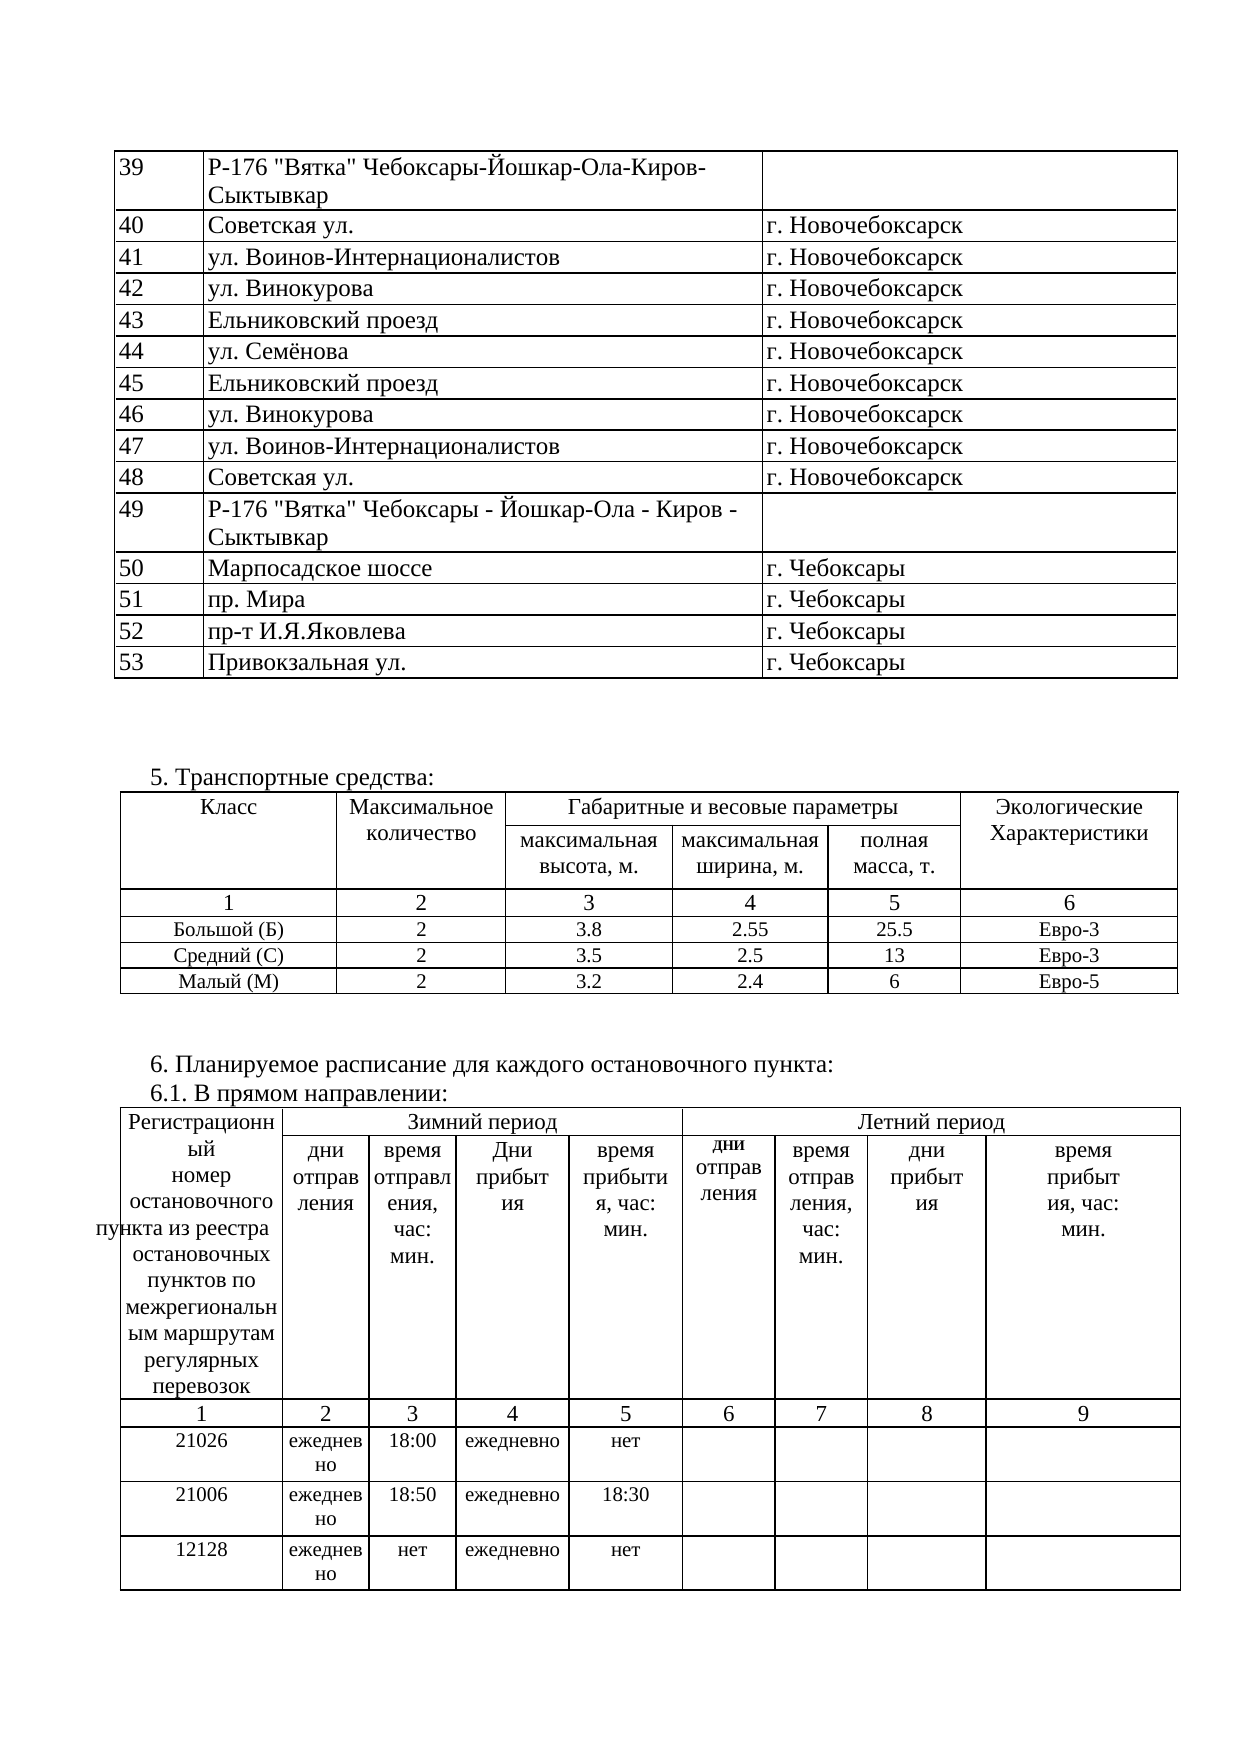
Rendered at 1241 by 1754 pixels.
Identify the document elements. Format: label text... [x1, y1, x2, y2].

table_cell максимальная высота, м. [506, 826, 672, 888]
table_cell 9 [987, 1400, 1180, 1426]
table_cell время прибыти я, час: мин. [570, 1136, 682, 1398]
table_cell 3.8 [506, 917, 672, 941]
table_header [121, 1108, 282, 1398]
table_cell 8 [868, 1400, 985, 1426]
table_cell Советская ул. [204, 462, 762, 492]
table_cell г. Новочебоксарск [763, 304, 1177, 335]
table_cell г. Чебоксары [763, 583, 1177, 614]
table_cell Р-176 "Вятка" Чебоксары-Йошкар-Ола-Киров-Сыктывкар [204, 152, 762, 209]
table_cell [987, 1482, 1180, 1535]
table_cell [683, 1537, 774, 1589]
table_cell 2 [337, 917, 505, 941]
table_cell время отправл ения, час: мин. [370, 1136, 455, 1398]
table_cell [683, 1428, 774, 1481]
table_cell Ельниковский проезд [204, 368, 762, 398]
table_cell 3.5 [506, 943, 672, 967]
table_cell ул. Воинов-Интернационалистов [204, 242, 762, 272]
table_cell г. Новочебоксарск [763, 209, 1177, 241]
table_cell 3.2 [506, 969, 672, 993]
table_cell г. Чебоксары [763, 646, 1177, 677]
table_cell 13 [829, 943, 960, 967]
table_cell 44 [115, 336, 203, 366]
table_cell дни отправ ления [283, 1136, 368, 1398]
table_cell Малый (М) [121, 969, 336, 993]
table_cell время отправ ления, час: мин. [776, 1136, 867, 1398]
table_cell ул. Винокурова [204, 400, 762, 429]
table_cell 40 [115, 210, 203, 241]
table_cell Евро-3 [961, 943, 1177, 967]
table_cell 53 [115, 647, 203, 677]
table_cell [683, 1482, 774, 1535]
table_cell 2 [283, 1400, 368, 1426]
table_cell 5 [829, 890, 960, 916]
table_header Летний период [683, 1108, 1180, 1135]
table_cell ул. Семёнова [204, 337, 762, 366]
table_cell пр-т И.Я.Яковлева [204, 616, 762, 646]
table_cell 4 [673, 890, 827, 916]
table_cell г. Новочебоксарск [763, 335, 1177, 366]
table_header Максимальное количество [337, 793, 505, 888]
table_cell 2 [337, 969, 505, 993]
table_cell Большой (Б) [121, 917, 336, 941]
table_cell г. Чебоксары [763, 614, 1177, 646]
table_cell [868, 1428, 985, 1481]
table_cell 25.5 [829, 917, 960, 941]
table_cell нет [370, 1537, 455, 1589]
table_cell 46 [115, 399, 203, 429]
table_cell 50 [115, 552, 203, 583]
table_cell 52 [115, 615, 203, 646]
table_cell 41 [115, 242, 203, 272]
table_cell г. Новочебоксарск [763, 241, 1177, 272]
table_header Зимний период [283, 1108, 682, 1135]
table_cell ежедневно [283, 1482, 368, 1535]
table_cell 21026 [121, 1428, 282, 1481]
table_cell 6 [961, 890, 1177, 916]
table_cell ежедневно [457, 1482, 568, 1535]
table_cell нет [570, 1428, 682, 1481]
table_cell г. Новочебоксарск [763, 398, 1177, 429]
table_cell [987, 1428, 1180, 1481]
text 5. Транспортные средства: [150, 762, 1090, 791]
table_cell 2.4 [673, 969, 827, 993]
table_cell 21006 [121, 1482, 282, 1535]
table_cell г. Новочебоксарск [763, 366, 1177, 398]
table_cell Ельниковский проезд [204, 305, 762, 335]
table_cell Советская ул. [204, 211, 762, 241]
table_cell [763, 152, 1177, 209]
table_cell [987, 1537, 1180, 1589]
table_cell 12128 [121, 1537, 282, 1589]
table_cell [776, 1428, 867, 1481]
table_cell [763, 492, 1177, 551]
table_cell максимальная ширина, м. [673, 826, 827, 888]
table_cell ежедневно [283, 1428, 368, 1481]
table_header Габаритные и весовые параметры [506, 793, 960, 824]
table_cell 3 [506, 890, 672, 916]
table_cell 51 [115, 584, 203, 614]
table_cell 18:30 [570, 1482, 682, 1535]
table_header Экологические Характеристики [961, 793, 1177, 888]
table_cell [868, 1537, 985, 1589]
table_cell г. Новочебоксарск [763, 272, 1177, 303]
table_cell 2.5 [673, 943, 827, 967]
table_cell 2 [337, 890, 505, 916]
table_cell ежедневно [457, 1428, 568, 1481]
table_cell 5 [570, 1400, 682, 1426]
table_cell 39 [115, 152, 203, 209]
table_cell ежедневно [457, 1537, 568, 1589]
table_cell [776, 1482, 867, 1535]
table_cell Р-176 "Вятка" Чебоксары - Йошкар-Ола - Киров - Сыктывкар [204, 494, 762, 551]
table_cell 2 [337, 943, 505, 967]
table_header Класс [121, 793, 336, 888]
table_cell 49 [115, 493, 203, 551]
table_cell г. Новочебоксарск [763, 461, 1177, 492]
table_cell нет [570, 1537, 682, 1589]
table_cell ежедневно [283, 1537, 368, 1589]
table_cell 43 [115, 305, 203, 335]
table_cell пр. Мира [204, 584, 762, 614]
table_cell Средний (С) [121, 943, 336, 967]
table_cell 3 [370, 1400, 455, 1426]
table_cell 2.55 [673, 917, 827, 941]
table_cell 6 [829, 969, 960, 993]
table_cell 1 [121, 1400, 282, 1426]
table_cell ул. Воинов-Интернационалистов [204, 431, 762, 461]
table_cell 47 [115, 430, 203, 461]
table_cell 48 [115, 462, 203, 492]
table_cell Евро-5 [961, 969, 1177, 993]
table_cell Привокзальная ул. [204, 647, 762, 677]
table_cell 18:50 [370, 1482, 455, 1535]
table_cell 4 [457, 1400, 568, 1426]
table_cell дни прибыт ия [868, 1136, 985, 1398]
table_cell [776, 1537, 867, 1589]
table_cell полная масса, т. [829, 826, 960, 888]
table_cell Евро-3 [961, 917, 1177, 941]
table_cell г. Новочебоксарск [763, 429, 1177, 461]
text 6. Планируемое расписание для каждого остановочного пункта: [150, 1049, 1090, 1078]
table_cell время прибыт ия, час: мин. [987, 1136, 1180, 1398]
text 6.1. В прямом направлении: [150, 1078, 1090, 1107]
table_cell 42 [115, 273, 203, 303]
table_cell 45 [115, 368, 203, 398]
table_cell 1 [121, 890, 336, 916]
table_cell Дни прибыт ия [457, 1136, 568, 1398]
table_cell Марпосадское шоссе [204, 553, 762, 583]
table_cell [868, 1482, 985, 1535]
table_cell г. Чебоксары [763, 551, 1177, 583]
table_cell 18:00 [370, 1428, 455, 1481]
table_cell 6 [683, 1400, 774, 1426]
table_cell 7 [776, 1400, 867, 1426]
table_cell ДНИ отправ ления [683, 1136, 774, 1398]
table_cell ул. Винокурова [204, 274, 762, 303]
